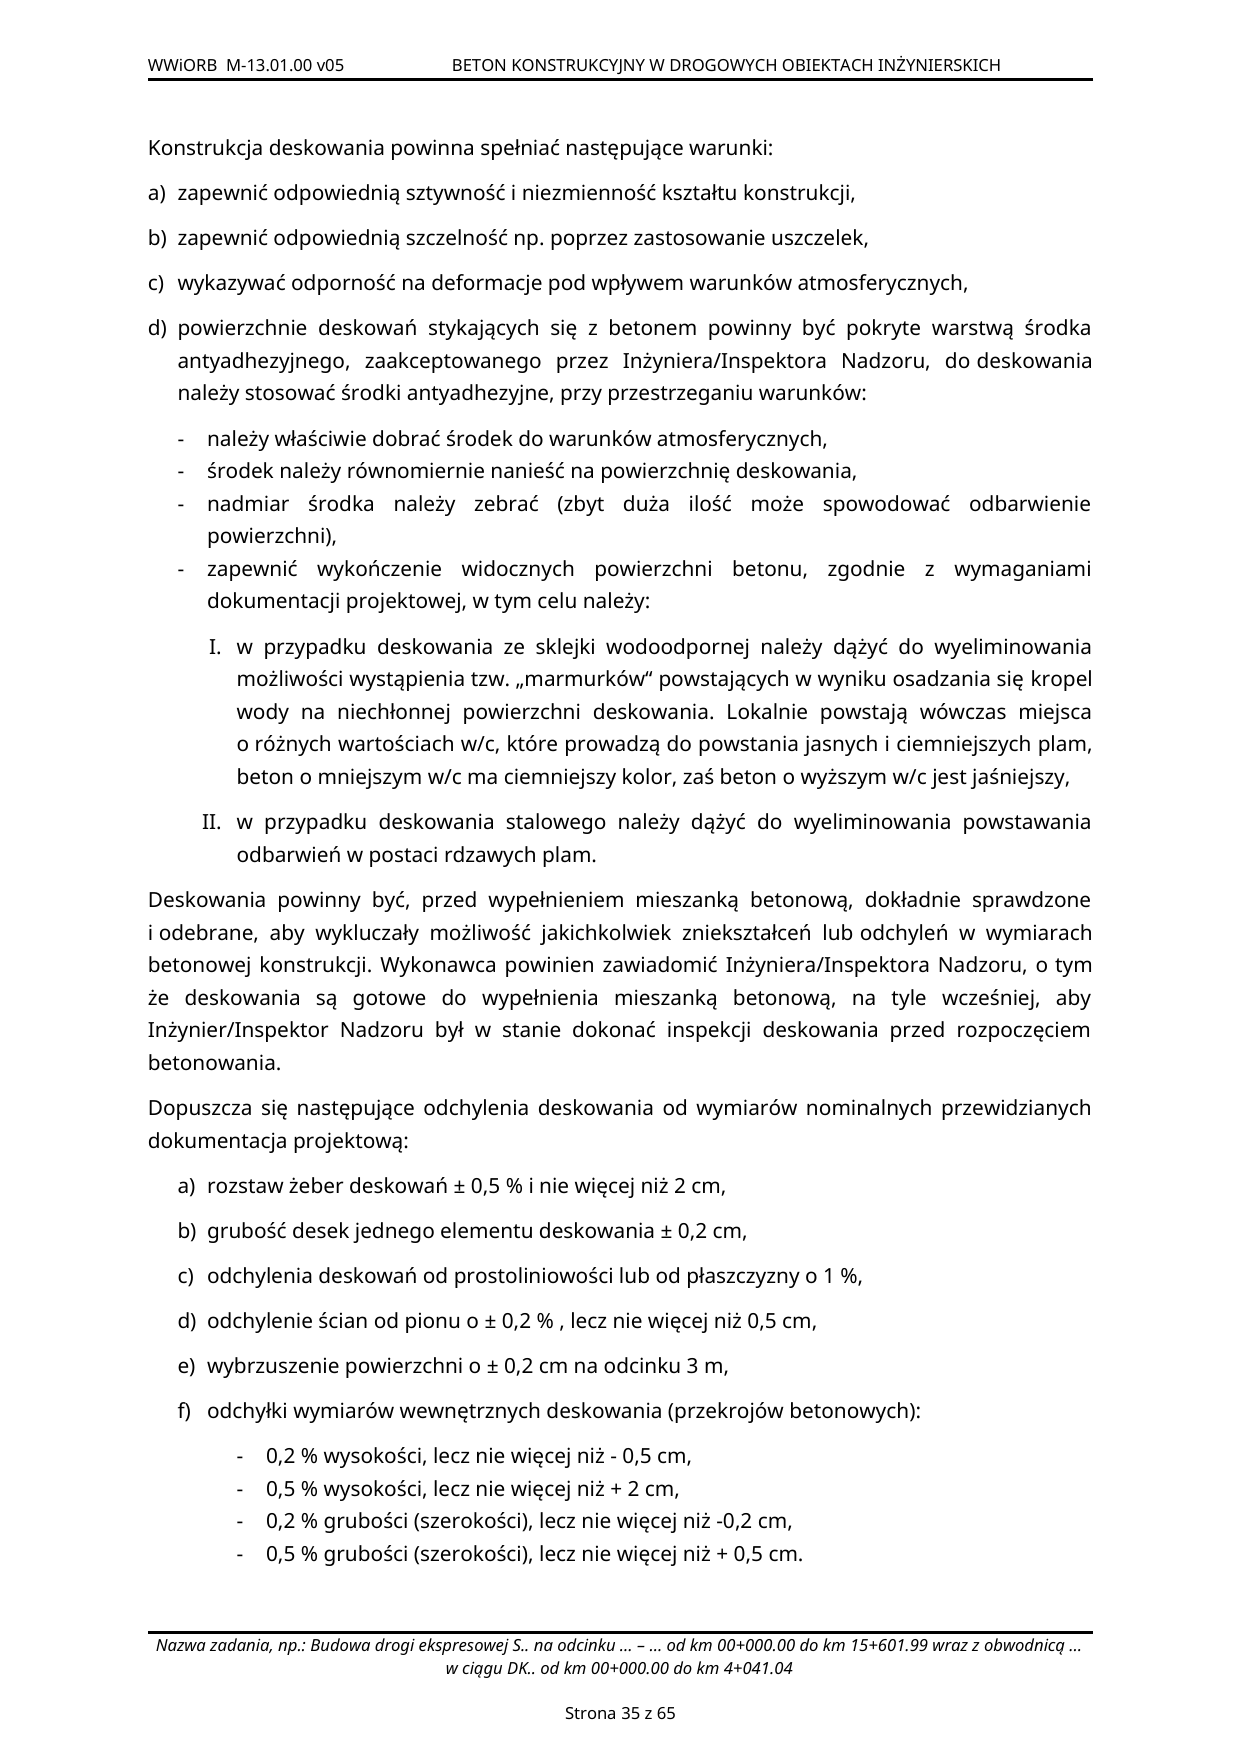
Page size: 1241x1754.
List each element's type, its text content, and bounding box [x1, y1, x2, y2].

list wykazywać odporność na deformacje pod wpływem warunków atmosferycznych, [148, 268, 1093, 297]
list powierzchnie deskowań stykających się z betonem powinny być pokryte warstwą środka antyadhezyjnego, zaakceptowanego przez Inżyniera/Inspektora Nadzoru, do deskowania należy stosować środki antyadhezyjne, przy przestrzeganiu warunków: [148, 313, 1093, 407]
text Deskowania powinny być, przed wypełnieniem mieszanką betonową, dokładnie sprawdzone i odebrane, aby wykluczały możliwość jakichkolwiek zniekształceń lub odchyleń w wymiarach betonowej konstrukcji. Wykonawca powinien zawiadomić Inżyniera/Inspektora Nadzoru, o tym że deskowania są gotowe do wypełnienia mieszanką betonową, na tyle wcześniej, aby Inżynier/Inspektor Nadzoru był w stanie dokonać inspekcji deskowania przed rozpoczęciem betonowania. [148, 885, 1093, 1076]
list w przypadku deskowania stalowego należy dążyć do wyeliminowania powstawania odbarwień w postaci rdzawych plam. [222, 807, 1093, 868]
list 0,5 % grubości (szerokości), lecz nie więcej niż + 0,5 cm. [236, 1539, 1093, 1568]
list 0,5 % wysokości, lecz nie więcej niż + 2 cm, [236, 1474, 1093, 1502]
list zapewnić wykończenie widocznych powierzchni betonu, zgodnie z wymaganiami dokumentacji projektowej, w tym celu należy: [177, 554, 1093, 615]
list zapewnić odpowiednią szczelność np. poprzez zastosowanie uszczelek, [148, 223, 1093, 252]
list odchyłki wymiarów wewnętrznych deskowania (przekrojów betonowych): [177, 1396, 1093, 1425]
list 0,2 % grubości (szerokości), lecz nie więcej niż -0,2 cm, [236, 1507, 1093, 1535]
list 0,2 % wysokości, lecz nie więcej niż - 0,5 cm, [236, 1441, 1093, 1470]
list w przypadku deskowania ze sklejki wodoodpornej należy dążyć do wyeliminowania możliwości wystąpienia tzw. „marmurków“ powstających w wyniku osadzania się kropel wody na niechłonnej powierzchni deskowania. Lokalnie powstają wówczas miejsca o różnych wartościach w/c, które prowadzą do powstania jasnych i ciemniejszych plam, beton o mniejszym w/c ma ciemniejszy kolor, zaś beton o wyższym w/c jest jaśniejszy, [222, 632, 1093, 791]
list nadmiar środka należy zebrać (zbyt duża ilość może spowodować odbarwienie powierzchni), [177, 489, 1093, 550]
list grubość desek jednego elementu deskowania ± 0,2 cm, [177, 1216, 1093, 1244]
list wybrzuszenie powierzchni o ± 0,2 cm na odcinku 3 m, [177, 1351, 1093, 1380]
list zapewnić odpowiednią sztywność i niezmienność kształtu konstrukcji, [148, 178, 1093, 206]
text Konstrukcja deskowania powinna spełniać następujące warunki: [148, 133, 1093, 161]
list należy właściwie dobrać środek do warunków atmosferycznych, [177, 424, 1093, 452]
text Dopuszcza się następujące odchylenia deskowania od wymiarów nominalnych przewidzianych dokumentacja projektową: [148, 1093, 1093, 1154]
list środek należy równomiernie nanieść na powierzchnię deskowania, [177, 456, 1093, 485]
list odchylenie ścian od pionu o ± 0,2 % , lecz nie więcej niż 0,5 cm, [177, 1306, 1093, 1334]
list rozstaw żeber deskowań ± 0,5 % i nie więcej niż 2 cm, [177, 1171, 1093, 1199]
list odchylenia deskowań od prostoliniowości lub od płaszczyzny o 1 %, [177, 1261, 1093, 1289]
